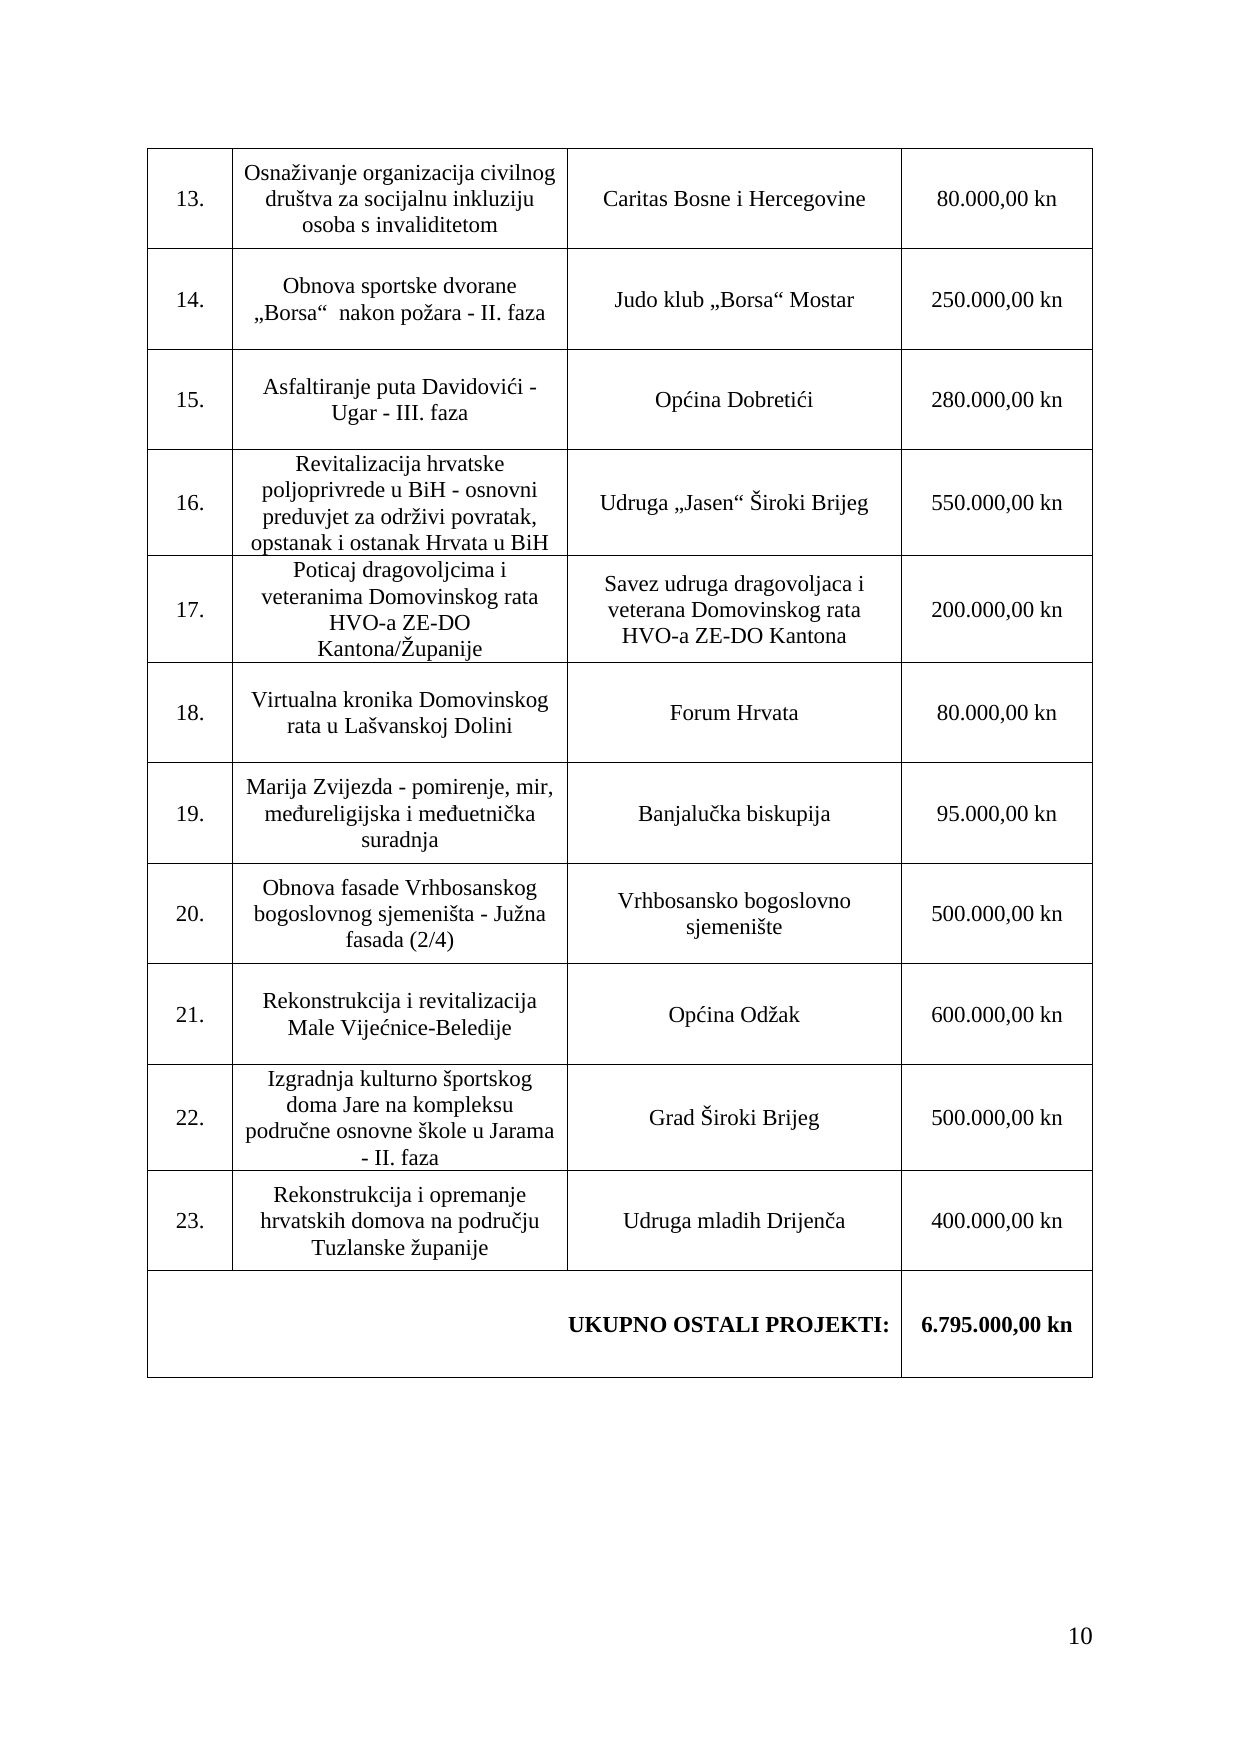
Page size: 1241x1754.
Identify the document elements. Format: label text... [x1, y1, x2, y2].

table_cell 23. [148, 1171, 232, 1270]
table_cell Rekonstrukcija i revitalizacija Male Vijećnice-Beledije [233, 964, 567, 1063]
table_cell 13. [148, 149, 232, 248]
table_cell Judo klub „Borsa“ Mostar [568, 249, 901, 348]
table_cell Rekonstrukcija i opremanje hrvatskih domova na području Tuzlanske županije [233, 1171, 567, 1270]
table_cell 14. [148, 249, 232, 348]
table_cell Udruga „Jasen“ Široki Brijeg [568, 450, 901, 555]
table_cell 500.000,00 kn [902, 864, 1092, 963]
table_cell Virtualna kronika Domovinskog rata u Lašvanskoj Dolini [233, 663, 567, 762]
table_cell 280.000,00 kn [902, 350, 1092, 449]
table_cell 17. [148, 556, 232, 662]
table_cell 500.000,00 kn [902, 1065, 1092, 1170]
table_cell Općina Dobretići [568, 350, 901, 449]
table_cell 6.795.000,00 kn [902, 1271, 1092, 1377]
table_cell Osnaživanje organizacija civilnog društva za socijalnu inkluziju osoba s invaliditetom [233, 149, 567, 248]
table_cell Udruga mladih Drijenča [568, 1171, 901, 1270]
table_cell Revitalizacija hrvatske poljoprivrede u BiH - osnovni preduvjet za održivi povratak, opstanak i ostanak Hrvata u BiH [233, 450, 567, 555]
table_cell 19. [148, 763, 232, 863]
table_cell 550.000,00 kn [902, 450, 1092, 555]
table_cell Banjalučka biskupija [568, 763, 901, 863]
table_cell 200.000,00 kn [902, 556, 1092, 662]
table_cell 250.000,00 kn [902, 249, 1092, 348]
table_cell Općina Odžak [568, 964, 901, 1063]
table_cell 21. [148, 964, 232, 1063]
table_cell Obnova sportske dvorane „Borsa“ nakon požara - II. faza [233, 249, 567, 348]
table_cell 15. [148, 350, 232, 449]
table_cell 80.000,00 kn [902, 663, 1092, 762]
table_cell 16. [148, 450, 232, 555]
table_cell 20. [148, 864, 232, 963]
table_cell 600.000,00 kn [902, 964, 1092, 1063]
table_cell [148, 1271, 232, 1377]
table_cell Vrhbosansko bogoslovno sjemenište [568, 864, 901, 963]
table_cell 95.000,00 kn [902, 763, 1092, 863]
table_cell UKUPNO OSTALI PROJEKTI: [232, 1271, 901, 1377]
table_cell Grad Široki Brijeg [568, 1065, 901, 1170]
table_cell Caritas Bosne i Hercegovine [568, 149, 901, 248]
table_cell Marija Zvijezda - pomirenje, mir, međureligijska i međuetnička suradnja [233, 763, 567, 863]
table_cell Asfaltiranje puta Davidovići - Ugar - III. faza [233, 350, 567, 449]
table_cell 80.000,00 kn [902, 149, 1092, 248]
table_cell Savez udruga dragovoljaca i veterana Domovinskog rata HVO-a ZE-DO Kantona [568, 556, 901, 662]
table_cell Forum Hrvata [568, 663, 901, 762]
table_cell 22. [148, 1065, 232, 1170]
table_cell 18. [148, 663, 232, 762]
table_cell Poticaj dragovoljcima i veteranima Domovinskog rata HVO-a ZE-DO Kantona/Županije [233, 556, 567, 662]
table_cell 400.000,00 kn [902, 1171, 1092, 1270]
table_cell Obnova fasade Vrhbosanskog bogoslovnog sjemeništa - Južna fasada (2/4) [233, 864, 567, 963]
table_cell Izgradnja kulturno športskog doma Jare na kompleksu područne osnovne škole u Jarama - II. faza [233, 1065, 567, 1170]
